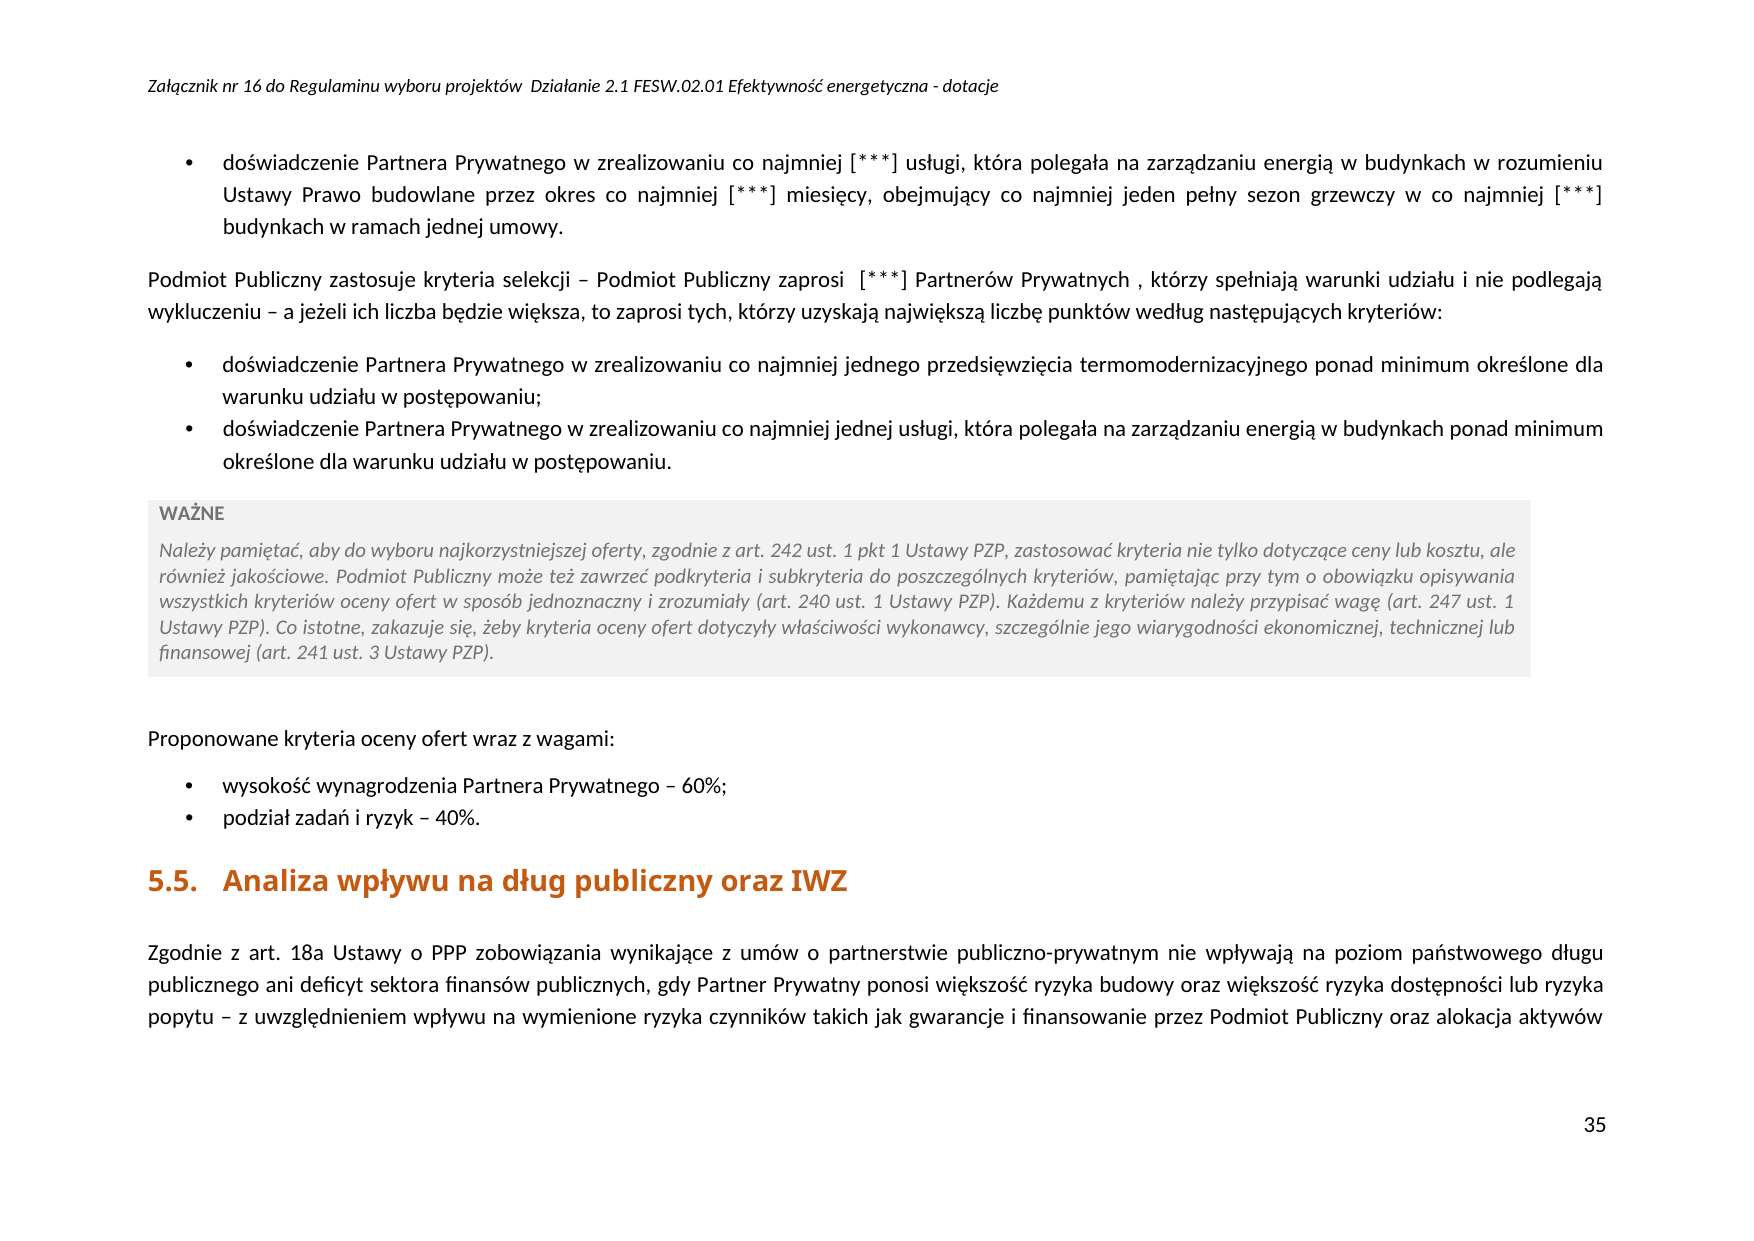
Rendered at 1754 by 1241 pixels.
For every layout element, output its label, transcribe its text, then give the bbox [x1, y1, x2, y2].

text Proponowane kryteria oceny ofert wraz z wagami: [148, 724, 1606, 752]
subtitle Analiza wpływu na dług publiczny oraz IWZ [148, 860, 1606, 900]
list podział zadań i ryzyk – 40%. [185, 803, 1606, 831]
list wysokość wynagrodzenia Partnera Prywatnego – 60%; [185, 771, 1606, 799]
table_header WAŻNE Należy pamiętać, aby do wyboru najkorzystniejszej oferty, zgodnie z art. 242 ust. 1 pkt 1 Ustawy PZP, zastosować kryteria nie tylko dotyczące ceny lub kosztu, ale również jakościowe. Podmiot Publiczny może też zawrzeć podkryteria i subkryteria do poszczególnych kryteriów, pamiętając przy tym o obowiązku opisywania wszystkich kryteriów oceny ofert w sposób jednoznaczny i zrozumiały (art. 240 ust. 1 Ustawy PZP). Każdemu z kryteriów należy przypisać wagę (art. 247 ust. 1 Ustawy PZP). Co istotne, zakazuje się, żeby kryteria oceny ofert dotyczyły właściwości wykonawcy, szczególnie jego wiarygodności ekonomicznej, technicznej lub finansowej (art. 241 ust. 3 Ustawy PZP). [148, 500, 1531, 677]
list doświadczenie Partnera Prywatnego w zrealizowaniu co najmniej jednego przedsięwzięcia termomodernizacyjnego ponad minimum określone dla warunku udziału w postępowaniu; [185, 350, 1606, 410]
text Podmiot Publiczny zastosuje kryteria selekcji – Podmiot Publiczny zaprosi [***] Partnerów Prywatnych , którzy spełniają warunki udziału i nie podlegają wykluczeniu – a jeżeli ich liczba będzie większa, to zaprosi tych, którzy uzyskają największą liczbę punktów według następujących kryteriów: [148, 265, 1606, 325]
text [148, 938, 1606, 1030]
list doświadczenie Partnera Prywatnego w zrealizowaniu co najmniej jednej usługi, która polegała na zarządzaniu energią w budynkach ponad minimum określone dla warunku udziału w postępowaniu. [185, 414, 1606, 475]
list doświadczenie Partnera Prywatnego w zrealizowaniu co najmniej [***] usługi, która polegała na zarządzaniu energią w budynkach w rozumieniu Ustawy Prawo budowlane przez okres co najmniej [***] miesięcy, obejmujący co najmniej jeden pełny sezon grzewczy w co najmniej [***] budynkach w ramach jednej umowy. [185, 148, 1606, 240]
